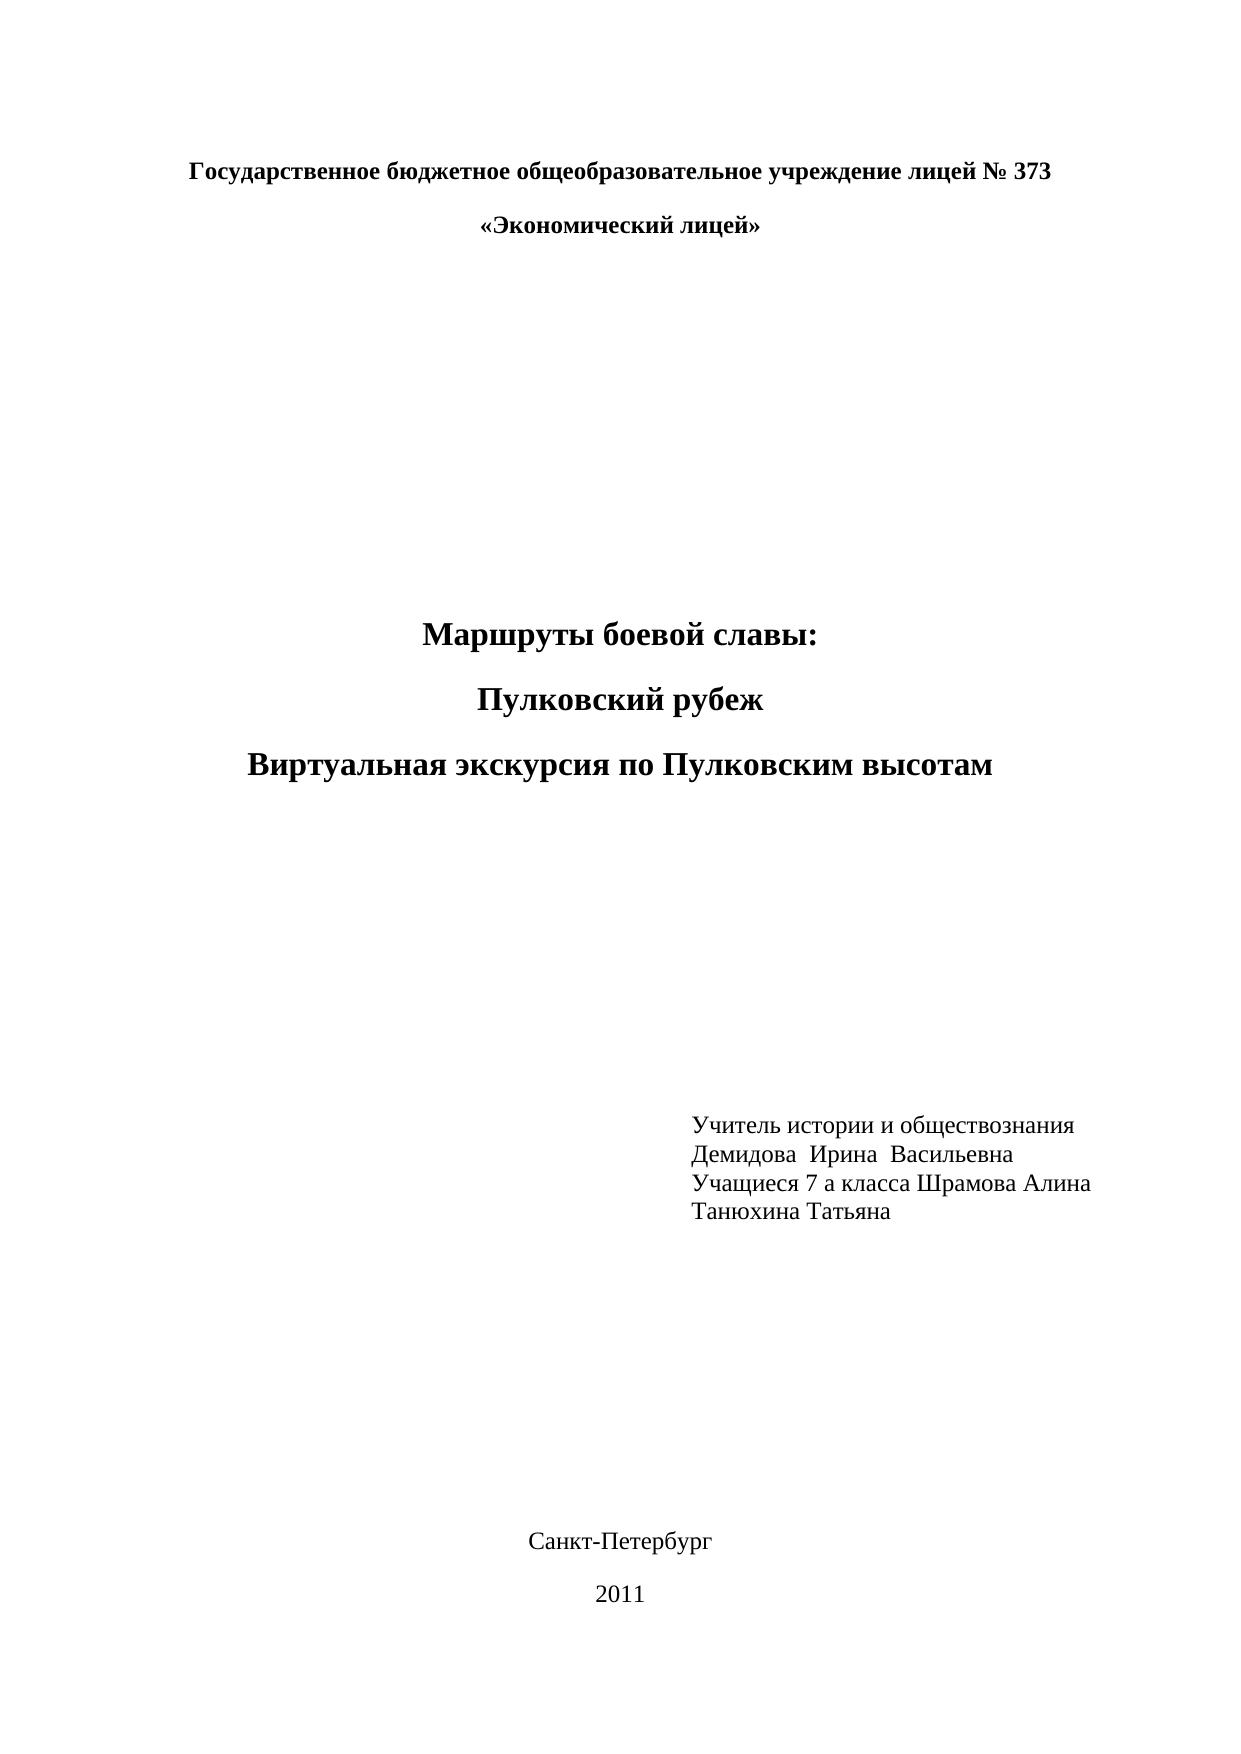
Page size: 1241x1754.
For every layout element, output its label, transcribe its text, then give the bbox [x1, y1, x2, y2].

text Виртуальная экскурсия по Пулковским высотам [75, 744, 1165, 783]
text Санкт-Петербург [75, 1526, 1165, 1554]
text «Экономический лицей» [75, 210, 1165, 239]
text Пулковский рубеж [75, 679, 1165, 718]
text Государственное бюджетное общеобразовательное учреждение лицей № 373 [75, 156, 1165, 185]
text Маршруты боевой славы: [75, 615, 1165, 653]
text 2011 [75, 1579, 1165, 1608]
table_header Учитель истории и обществознания Демидова Ирина Васильевна Учащиеся 7 а класса Шрамова Алина Танюхина Татьяна [680, 1110, 1146, 1254]
